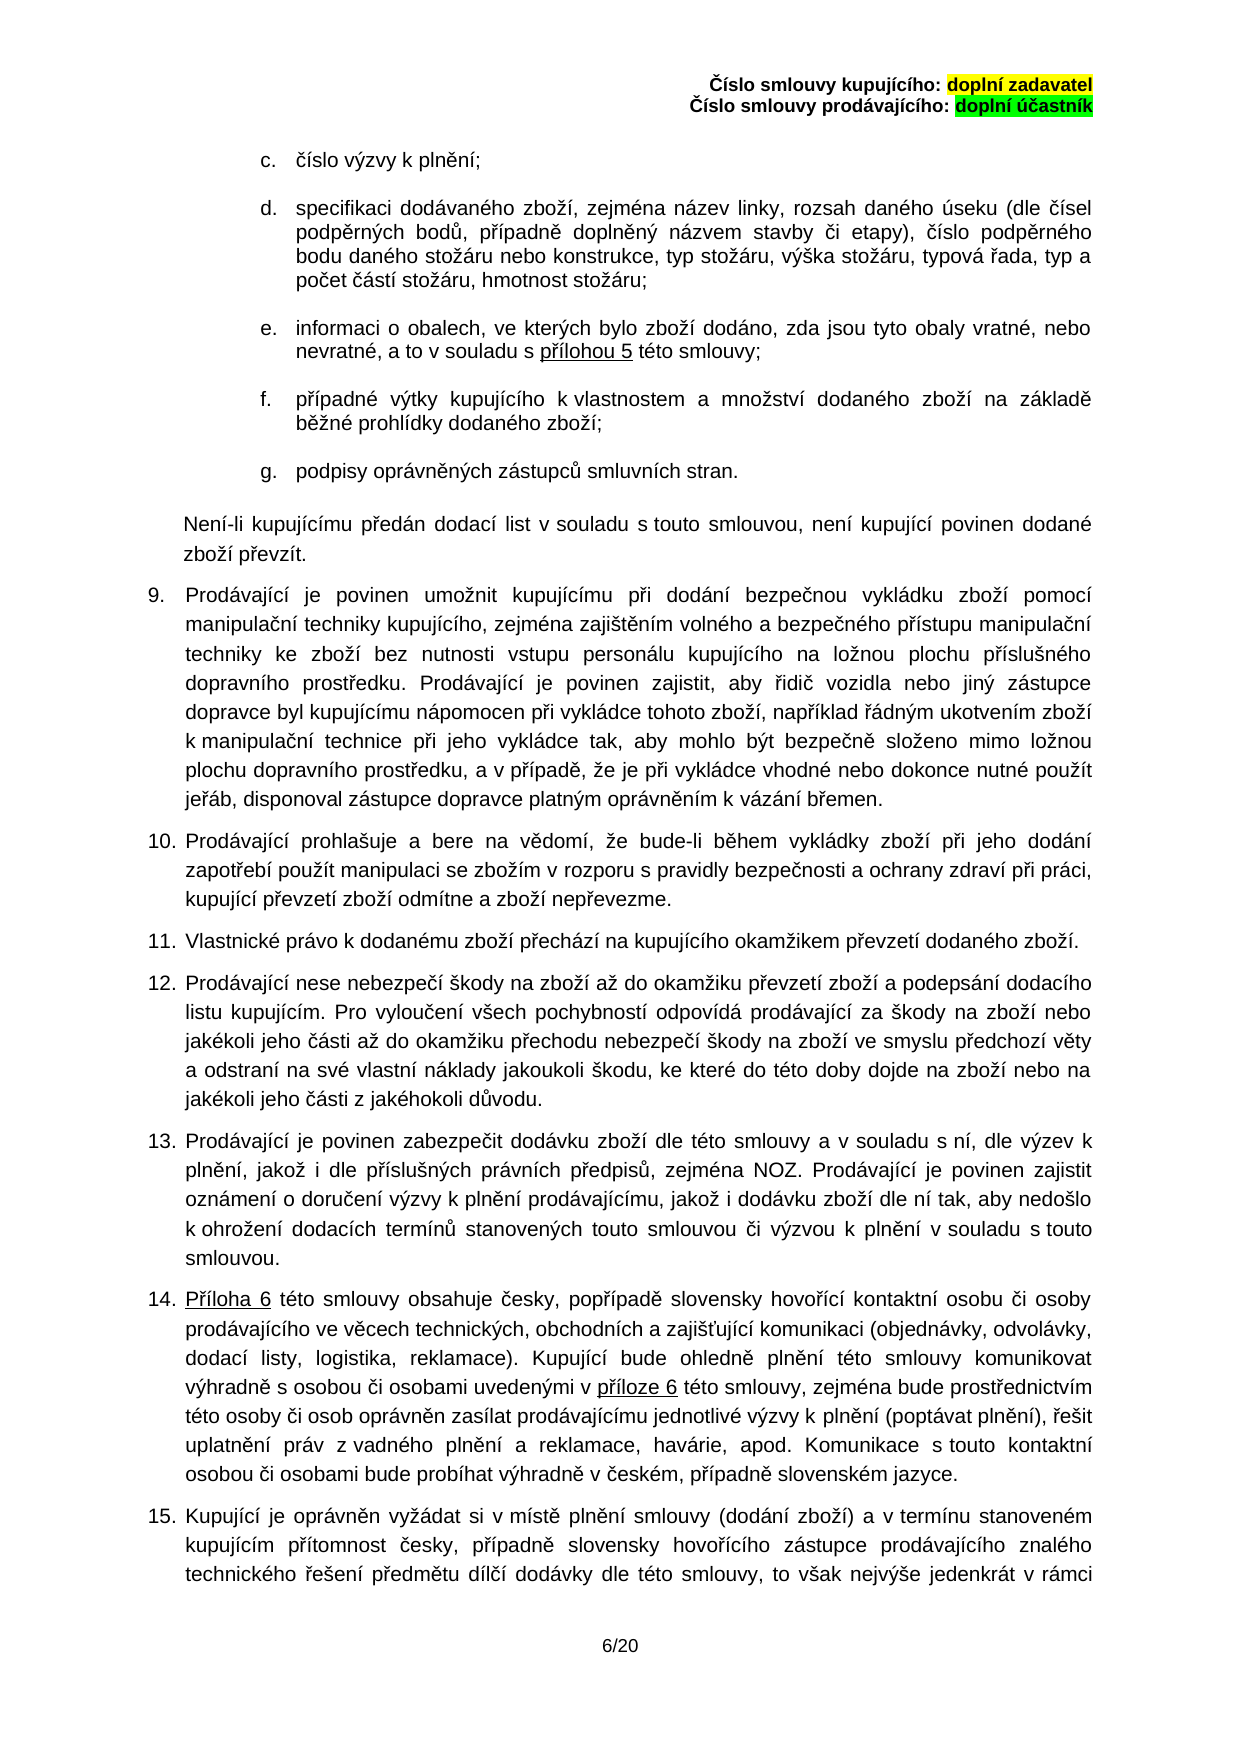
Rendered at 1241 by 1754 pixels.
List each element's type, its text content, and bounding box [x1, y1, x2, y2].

text Příloha 6 této smlouvy obsahuje česky, popřípadě slovensky hovořící kontaktní osobu či osoby prodávajícího ve věcech technických, obchodních a zajišťující komunikaci (objednávky, odvolávky, dodací listy, logistika, reklamace). Kupující bude ohledně plnění této smlouvy komunikovat výhradně s osobou či osobami uvedenými v příloze 6 této smlouvy, zejména bude prostřednictvím této osoby či osob oprávněn zasílat prodávajícímu jednotlivé výzvy k plnění (poptávat plnění), řešit uplatnění práv z vadného plnění a reklamace, havárie, apod. Komunikace s touto kontaktní osobou či osobami bude probíhat výhradně v českém, případně slovenském jazyce. [148, 1282, 1093, 1486]
list podpisy oprávněných zástupců smluvních stran. [260, 459, 1093, 483]
text Vlastnické právo k dodanému zboží přechází na kupujícího okamžikem převzetí dodaného zboží. [148, 924, 1093, 953]
text Prodávající nese nebezpečí škody na zboží až do okamžiku převzetí zboží a podepsání dodacího listu kupujícím. Pro vyloučení všech pochybností odpovídá prodávající za škody na zboží nebo jakékoli jeho části až do okamžiku přechodu nebezpečí škody na zboží ve smyslu předchozí věty a odstraní na své vlastní náklady jakoukoli škodu, ke které do této doby dojde na zboží nebo na jakékoli jeho části z jakéhokoli důvodu. [148, 965, 1093, 1111]
list specifikaci dodávaného zboží, zejména název linky, rozsah daného úseku (dle čísel podpěrných bodů, případně doplněný názvem stavby či etapy), číslo podpěrného bodu daného stožáru nebo konstrukce, typ stožáru, výška stožáru, typová řada, typ a počet částí stožáru, hmotnost stožáru; [260, 196, 1093, 291]
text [148, 1499, 1093, 1586]
text Prodávající je povinen umožnit kupujícímu při dodání bezpečnou vykládku zboží pomocí manipulační techniky kupujícího, zejména zajištěním volného a bezpečného přístupu manipulační techniky ke zboží bez nutnosti vstupu personálu kupujícího na ložnou plochu příslušného dopravního prostředku. Prodávající je povinen zajistit, aby řidič vozidla nebo jiný zástupce dopravce byl kupujícímu nápomocen při vykládce tohoto zboží, například řádným ukotvením zboží k manipulační technice při jeho vykládce tak, aby mohlo být bezpečně složeno mimo ložnou plochu dopravního prostředku, a v případě, že je při vykládce vhodné nebo dokonce nutné použít jeřáb, disponoval zástupce dopravce platným oprávněním k vázání břemen. [148, 578, 1093, 811]
text Prodávající je povinen zabezpečit dodávku zboží dle této smlouvy a v souladu s ní, dle výzev k plnění, jakož i dle příslušných právních předpisů, zejména NOZ. Prodávající je povinen zajistit oznámení o doručení výzvy k plnění prodávajícímu, jakož i dodávku zboží dle ní tak, aby nedošlo k ohrožení dodacích termínů stanovených touto smlouvou či výzvou k plnění v souladu s touto smlouvou. [148, 1124, 1093, 1269]
text Prodávající prohlašuje a bere na vědomí, že bude-li během vykládky zboží při jeho dodání zapotřebí použít manipulaci se zbožím v rozporu s pravidly bezpečnosti a ochrany zdraví při práci, kupující převzetí zboží odmítne a zboží nepřevezme. [148, 824, 1093, 911]
list informaci o obalech, ve kterých bylo zboží dodáno, zda jsou tyto obaly vratné, nebo nevratné, a to v souladu s přílohou 5 této smlouvy; [260, 315, 1093, 363]
list případné výtky kupujícího k vlastnostem a množství dodaného zboží na základě běžné prohlídky dodaného zboží; [260, 387, 1093, 435]
text Není-li kupujícímu předán dodací list v souladu s touto smlouvou, není kupující povinen dodané zboží převzít. [183, 507, 1093, 565]
list číslo výzvy k plnění; [260, 148, 1093, 172]
